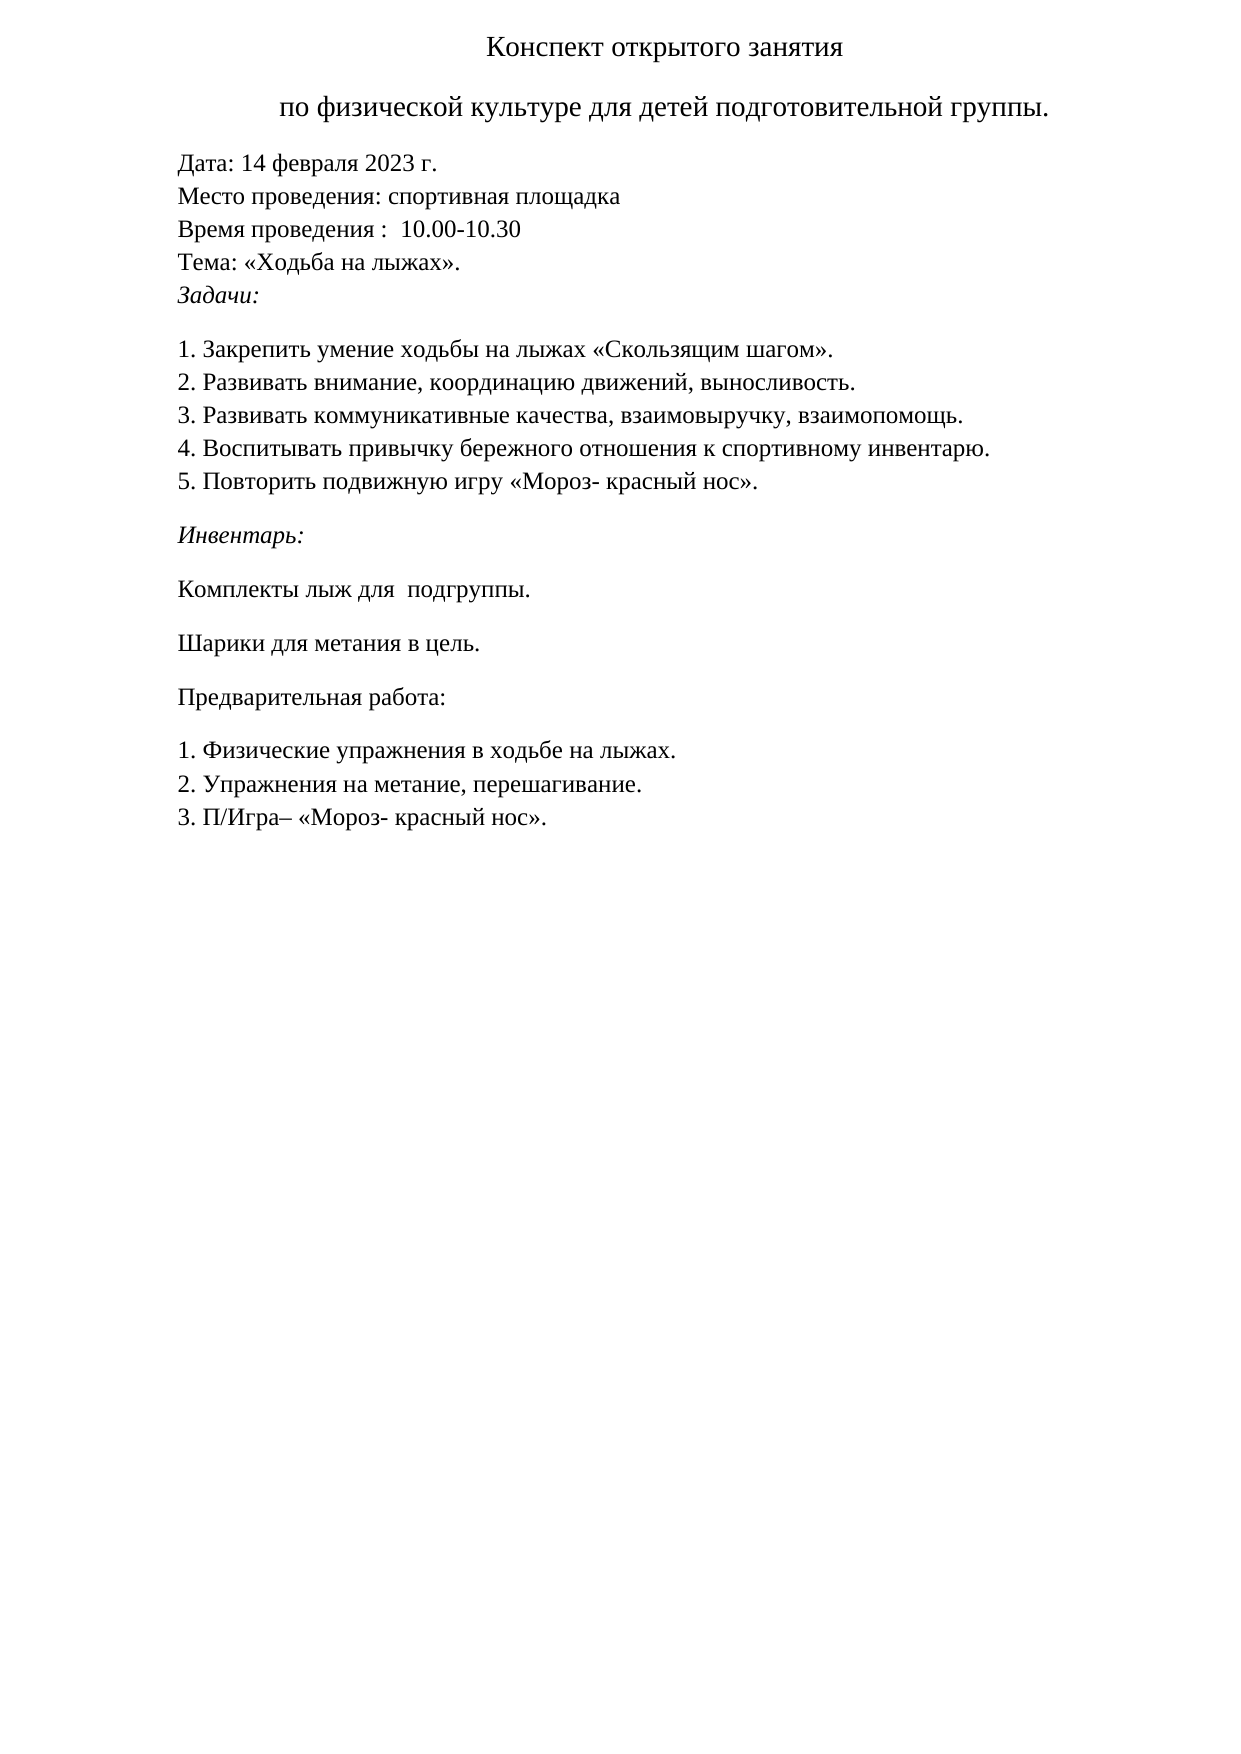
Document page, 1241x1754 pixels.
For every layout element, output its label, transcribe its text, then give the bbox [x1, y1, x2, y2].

text по физической культуре для детей подготовительной группы. [177, 89, 1152, 122]
text Задачи: [177, 280, 1152, 309]
text Конспект открытого занятия [177, 29, 1152, 63]
text 1. Закрепить умение ходьбы на лыжах «Скользящим шагом». 2. Развивать внимание, координацию движений, выносливость. 3. Развивать коммуникативные качества, взаимовыручку, взаимопомощь. 4. Воспитывать привычку бережного отношения к спортивному инвентарю. 5. Повторить подвижную игру «Мороз- красный нос». [177, 334, 1152, 495]
text Место проведения: спортивная площадка [177, 181, 1152, 210]
text 1. Физические упражнения в ходьбе на лыжах. 2. Упражнения на метание, перешагивание. 3. П/Игра– «Мороз- красный нос». [177, 736, 1152, 830]
text Шарики для метания в цель. [177, 628, 1152, 657]
text Время проведения : 10.00-10.30 [177, 214, 1152, 243]
text Предварительная работа: [177, 682, 1152, 711]
text Комплекты лыж для подгруппы. [177, 574, 1152, 603]
text Инвентарь: [177, 520, 1152, 549]
text Тема: «Ходьба на лыжах». [177, 247, 1152, 276]
text Дата: 14 февраля 2023 г. [177, 148, 1152, 177]
